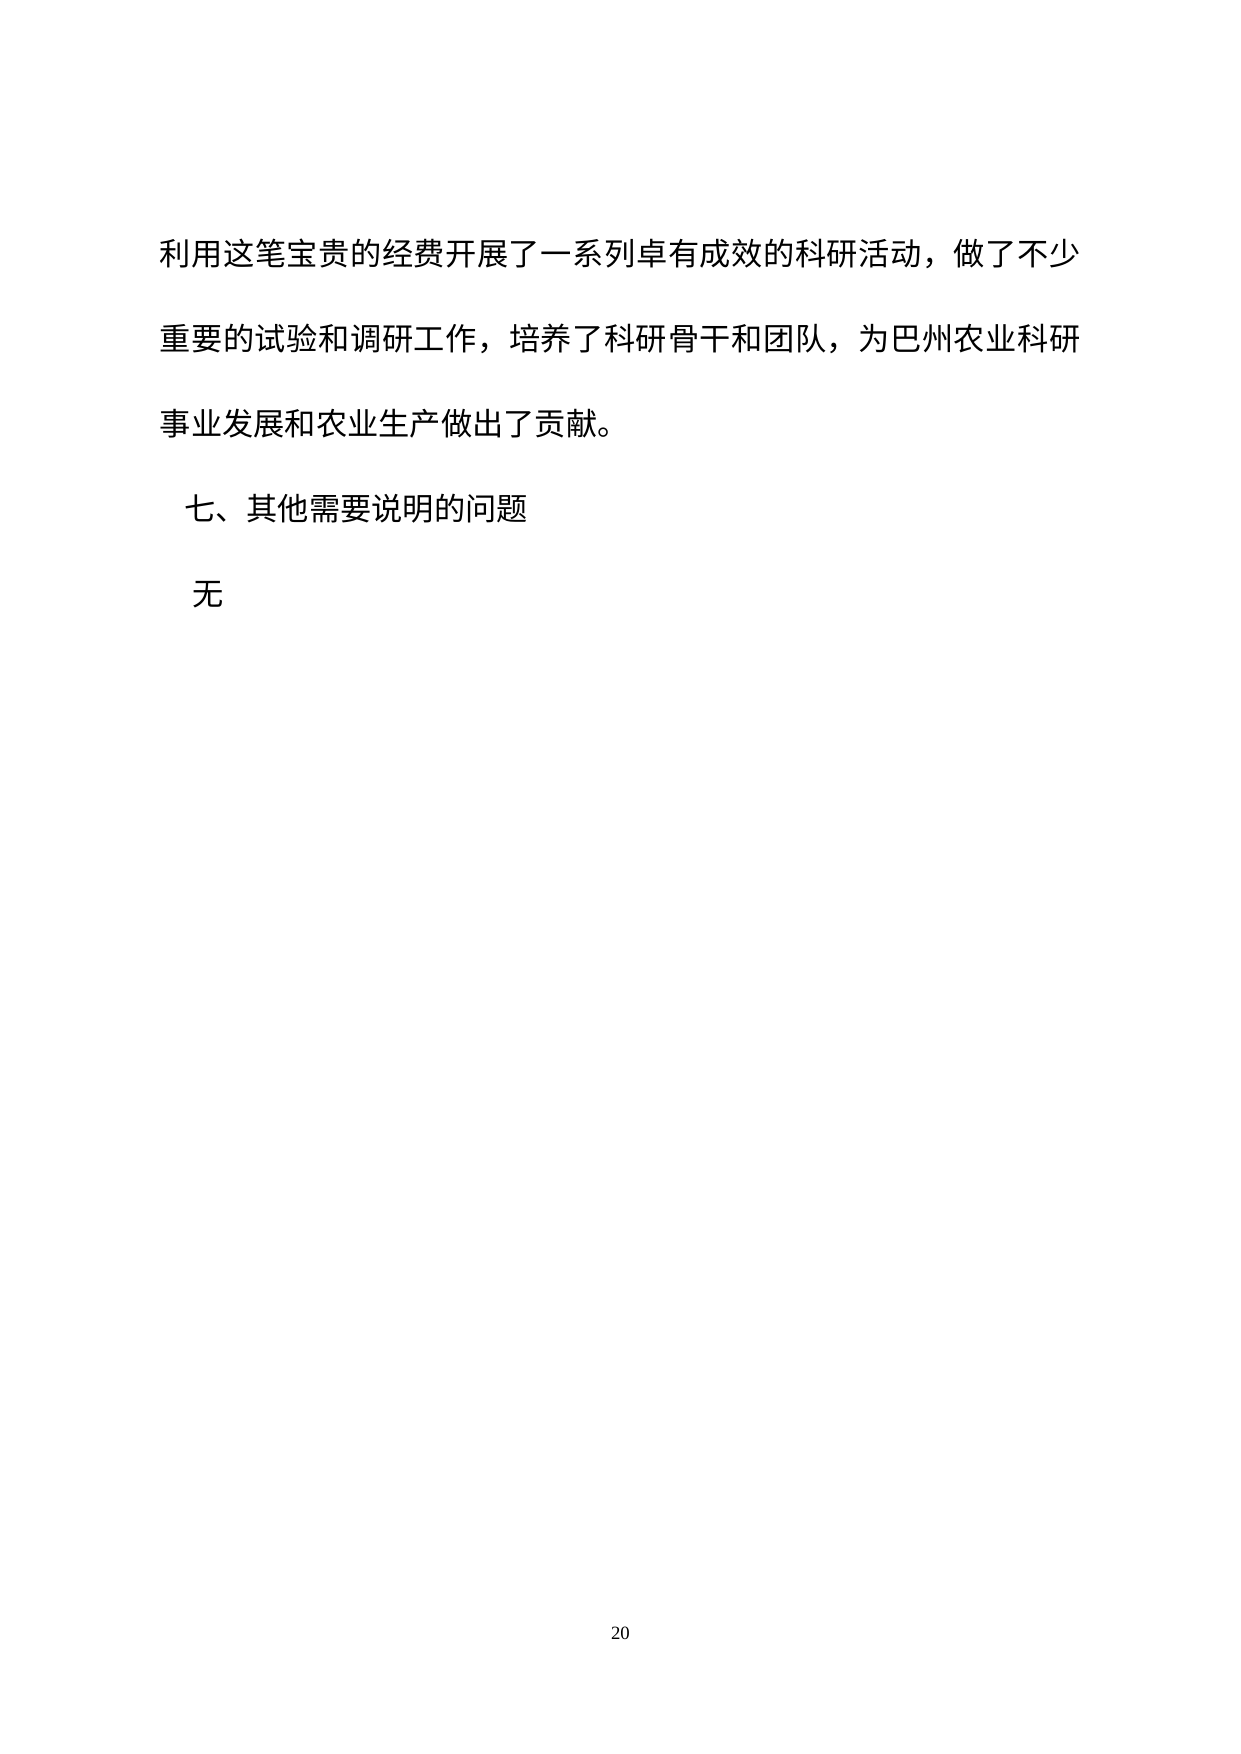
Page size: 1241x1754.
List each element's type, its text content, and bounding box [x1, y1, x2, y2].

text 七、其他需要说明的问题 [159, 464, 1081, 549]
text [159, 209, 1081, 464]
text 无 [159, 549, 1081, 634]
